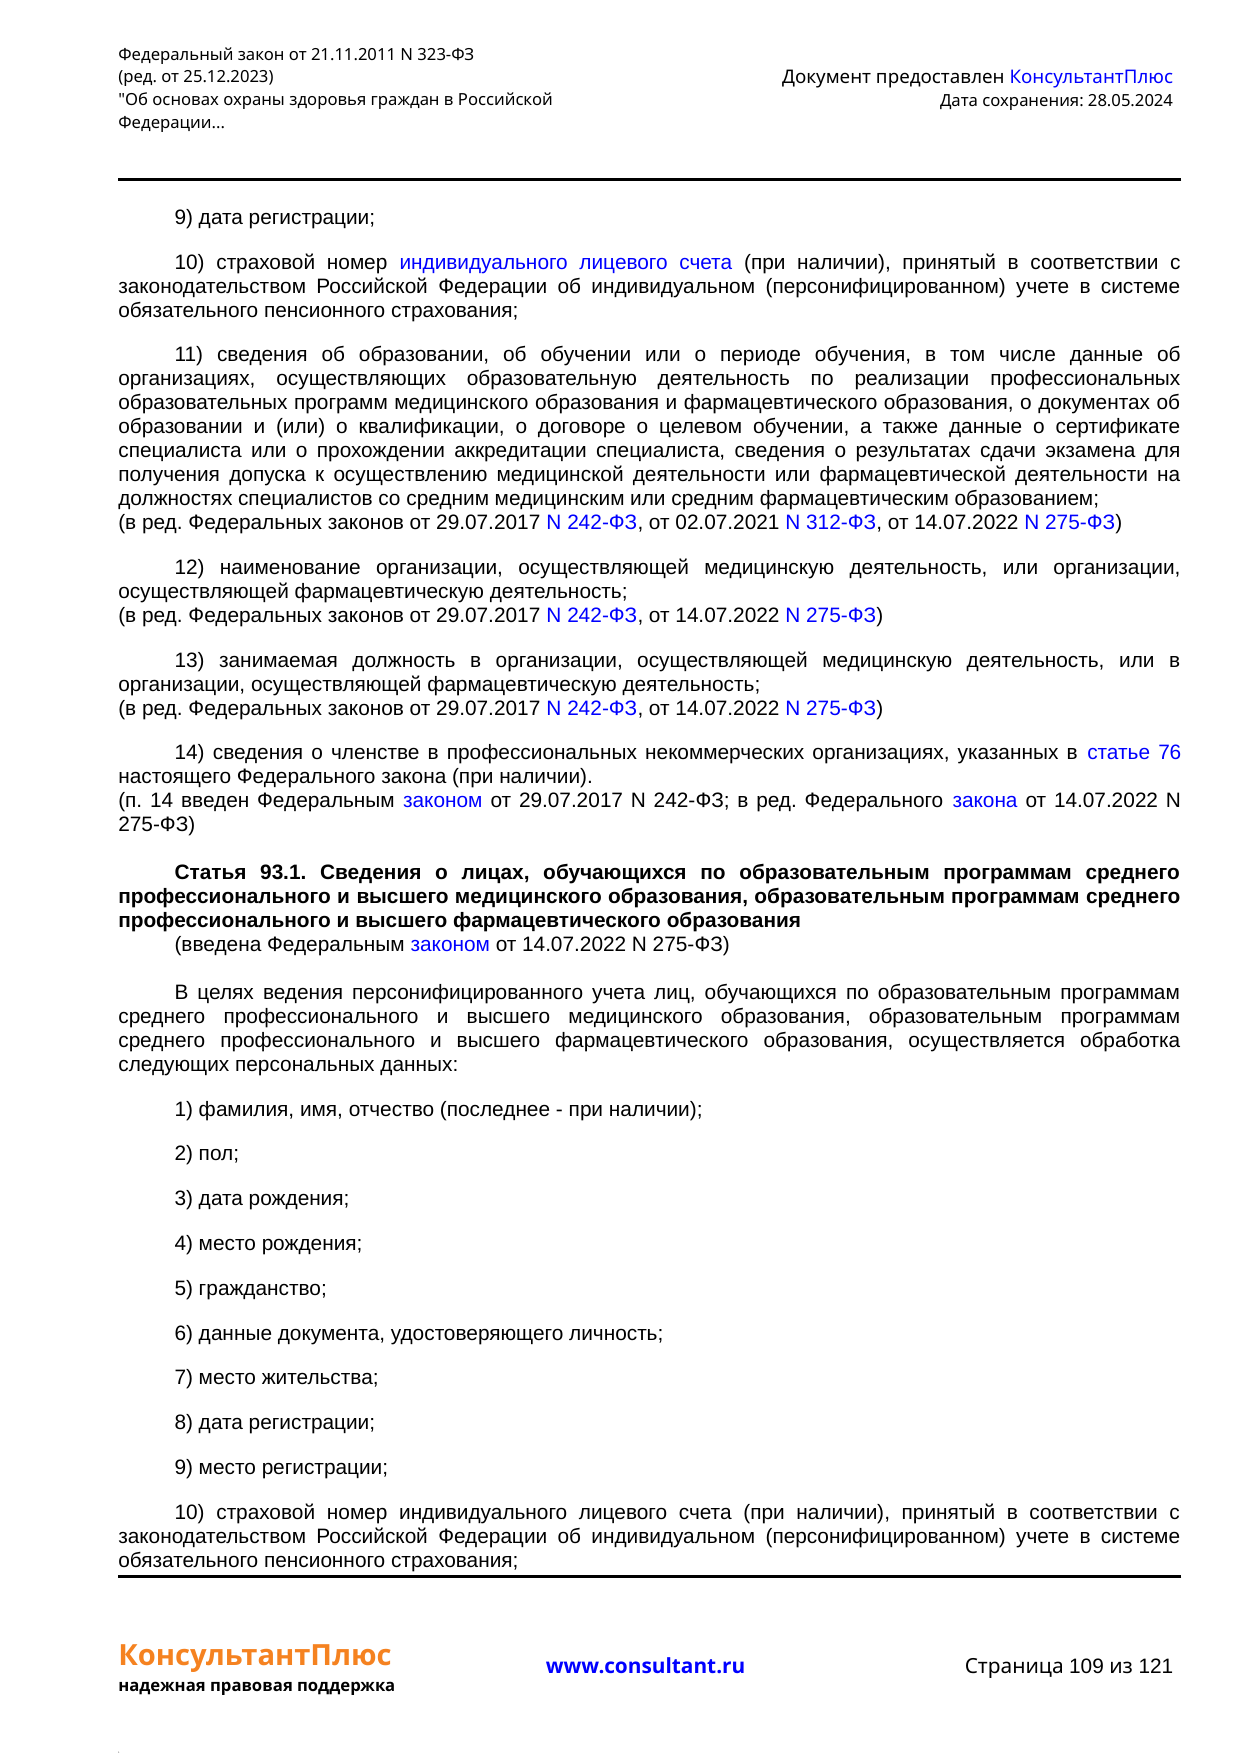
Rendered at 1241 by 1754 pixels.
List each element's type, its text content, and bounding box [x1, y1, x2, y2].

text 4) место рождения; [118, 1231, 1181, 1255]
text 3) дата рождения; [118, 1186, 1181, 1210]
text (в ред. Федеральных законов от 29.07.2017 N 242-ФЗ, от 02.07.2021 N 312-ФЗ, от 14.07.2022 N 275-ФЗ) [118, 510, 1181, 534]
text 8) дата регистрации; [118, 1410, 1181, 1434]
text В целях ведения персонифицированного учета лиц, обучающихся по образовательным программам среднего профессионального и высшего медицинского образования, образовательным программам среднего профессионального и высшего фармацевтического образования, осуществляется обработка следующих персональных данных: [118, 980, 1181, 1076]
title Статья 93.1. Сведения о лицах, обучающихся по образовательным программам среднего профессионального и высшего медицинского образования, образовательным программам среднего профессионального и высшего фармацевтического образования [118, 860, 1181, 932]
text (в ред. Федеральных законов от 29.07.2017 N 242-ФЗ, от 14.07.2022 N 275-ФЗ) [118, 603, 1181, 627]
text 11) сведения об образовании, об обучении или о периоде обучения, в том числе данные об организациях, осуществляющих образовательную деятельность по реализации профессиональных образовательных программ медицинского образования и фармацевтического образования, о документах об образовании и (или) о квалификации, о договоре о целевом обучении, а также данные о сертификате специалиста или о прохождении аккредитации специалиста, сведения о результатах сдачи экзамена для получения допуска к осуществлению медицинской деятельности или фармацевтической деятельности на должностях специалистов со средним медицинским или средним фармацевтическим образованием; [118, 342, 1181, 510]
text 1) фамилия, имя, отчество (последнее - при наличии); [118, 1096, 1181, 1120]
text 10) страховой номер индивидуального лицевого счета (при наличии), принятый в соответствии с законодательством Российской Федерации об индивидуальном (персонифицированном) учете в системе обязательного пенсионного страхования; [118, 249, 1181, 321]
text (п. 14 введен Федеральным законом от 29.07.2017 N 242-ФЗ; в ред. Федерального закона от 14.07.2022 N 275-ФЗ) [118, 788, 1181, 836]
text 6) данные документа, удостоверяющего личность; [118, 1320, 1181, 1344]
text 10) страховой номер индивидуального лицевого счета (при наличии), принятый в соответствии с законодательством Российской Федерации об индивидуальном (персонифицированном) учете в системе обязательного пенсионного страхования; [118, 1499, 1181, 1571]
text 7) место жительства; [118, 1365, 1181, 1389]
text 12) наименование организации, осуществляющей медицинскую деятельность, или организации, осуществляющей фармацевтическую деятельность; [118, 555, 1181, 603]
text (введена Федеральным законом от 14.07.2022 N 275-ФЗ) [118, 932, 1181, 956]
text 13) занимаемая должность в организации, осуществляющей медицинскую деятельность, или в организации, осуществляющей фармацевтическую деятельность; [118, 647, 1181, 695]
text 5) гражданство; [118, 1276, 1181, 1299]
text 14) сведения о членстве в профессиональных некоммерческих организациях, указанных в статье 76 настоящего Федерального закона (при наличии). [118, 740, 1181, 788]
text (в ред. Федеральных законов от 29.07.2017 N 242-ФЗ, от 14.07.2022 N 275-ФЗ) [118, 695, 1181, 719]
text 9) дата регистрации; [118, 205, 1181, 229]
text 2) пол; [118, 1141, 1181, 1165]
text 9) место регистрации; [118, 1455, 1181, 1479]
